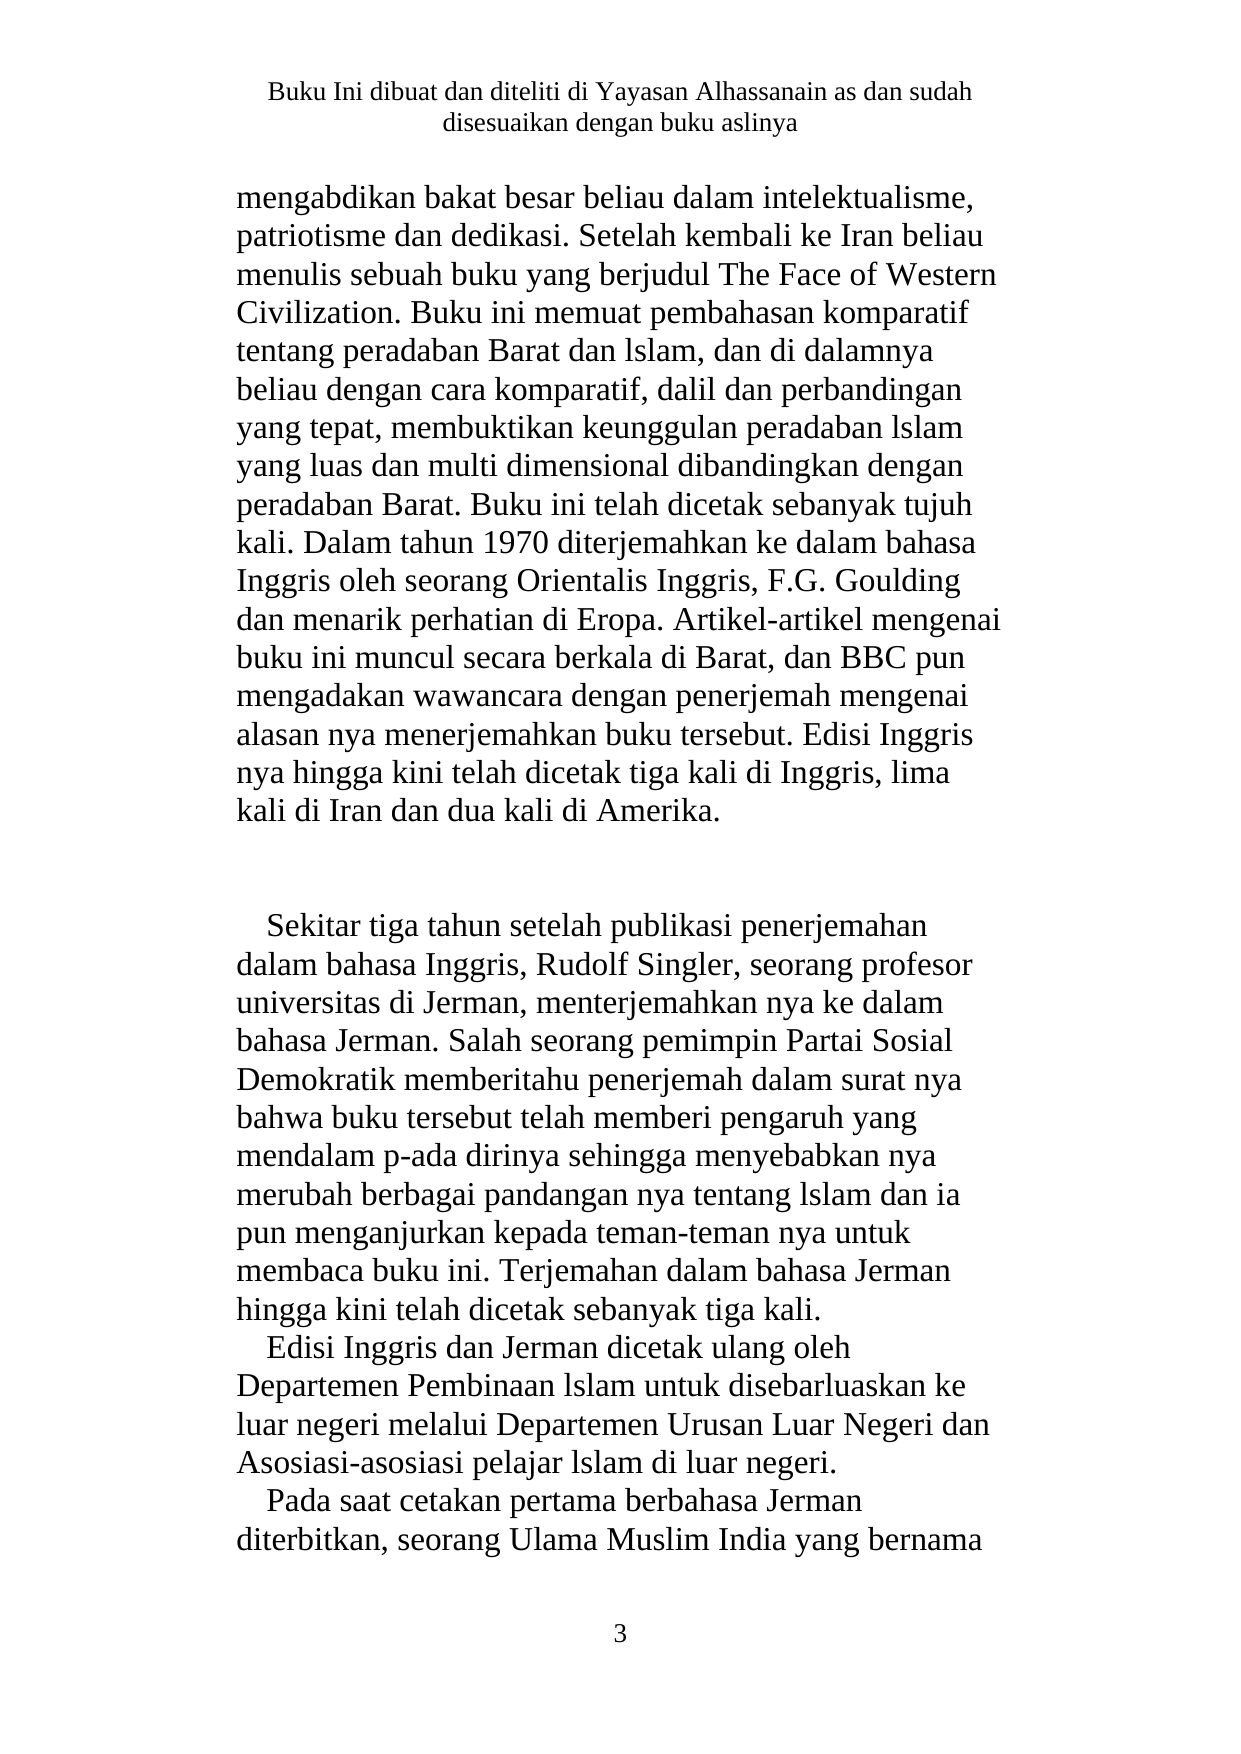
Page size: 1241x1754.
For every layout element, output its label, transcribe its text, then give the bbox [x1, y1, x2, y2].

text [236, 177, 1004, 867]
text Sekitar tiga tahun setelah publikasi penerjemahan dalam bahasa Inggris, Rudolf Singler, seorang profesor universitas di Jerman, menterjemahkan nya ke dalam bahasa Jerman. Salah seorang pemimpin Partai Sosial Demokratik memberitahu penerjemah dalam surat nya bahwa buku tersebut telah memberi pengaruh yang mendalam p-ada dirinya sehingga menyebabkan nya merubah berbagai pandangan nya tentang lslam dan ia pun menganjurkan kepada teman-teman nya untuk membaca buku ini. Terjemahan dalam bahasa Jerman hingga kini telah dicetak sebanyak tiga kali. [236, 906, 1004, 1327]
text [236, 1481, 1004, 1557]
text Edisi Inggris dan Jerman dicetak ulang oleh Departemen Pembinaan lslam untuk disebarluaskan ke luar negeri melalui Departemen Urusan Luar Negeri dan Asosiasi-asosiasi pelajar lslam di luar negeri. [236, 1327, 1004, 1481]
